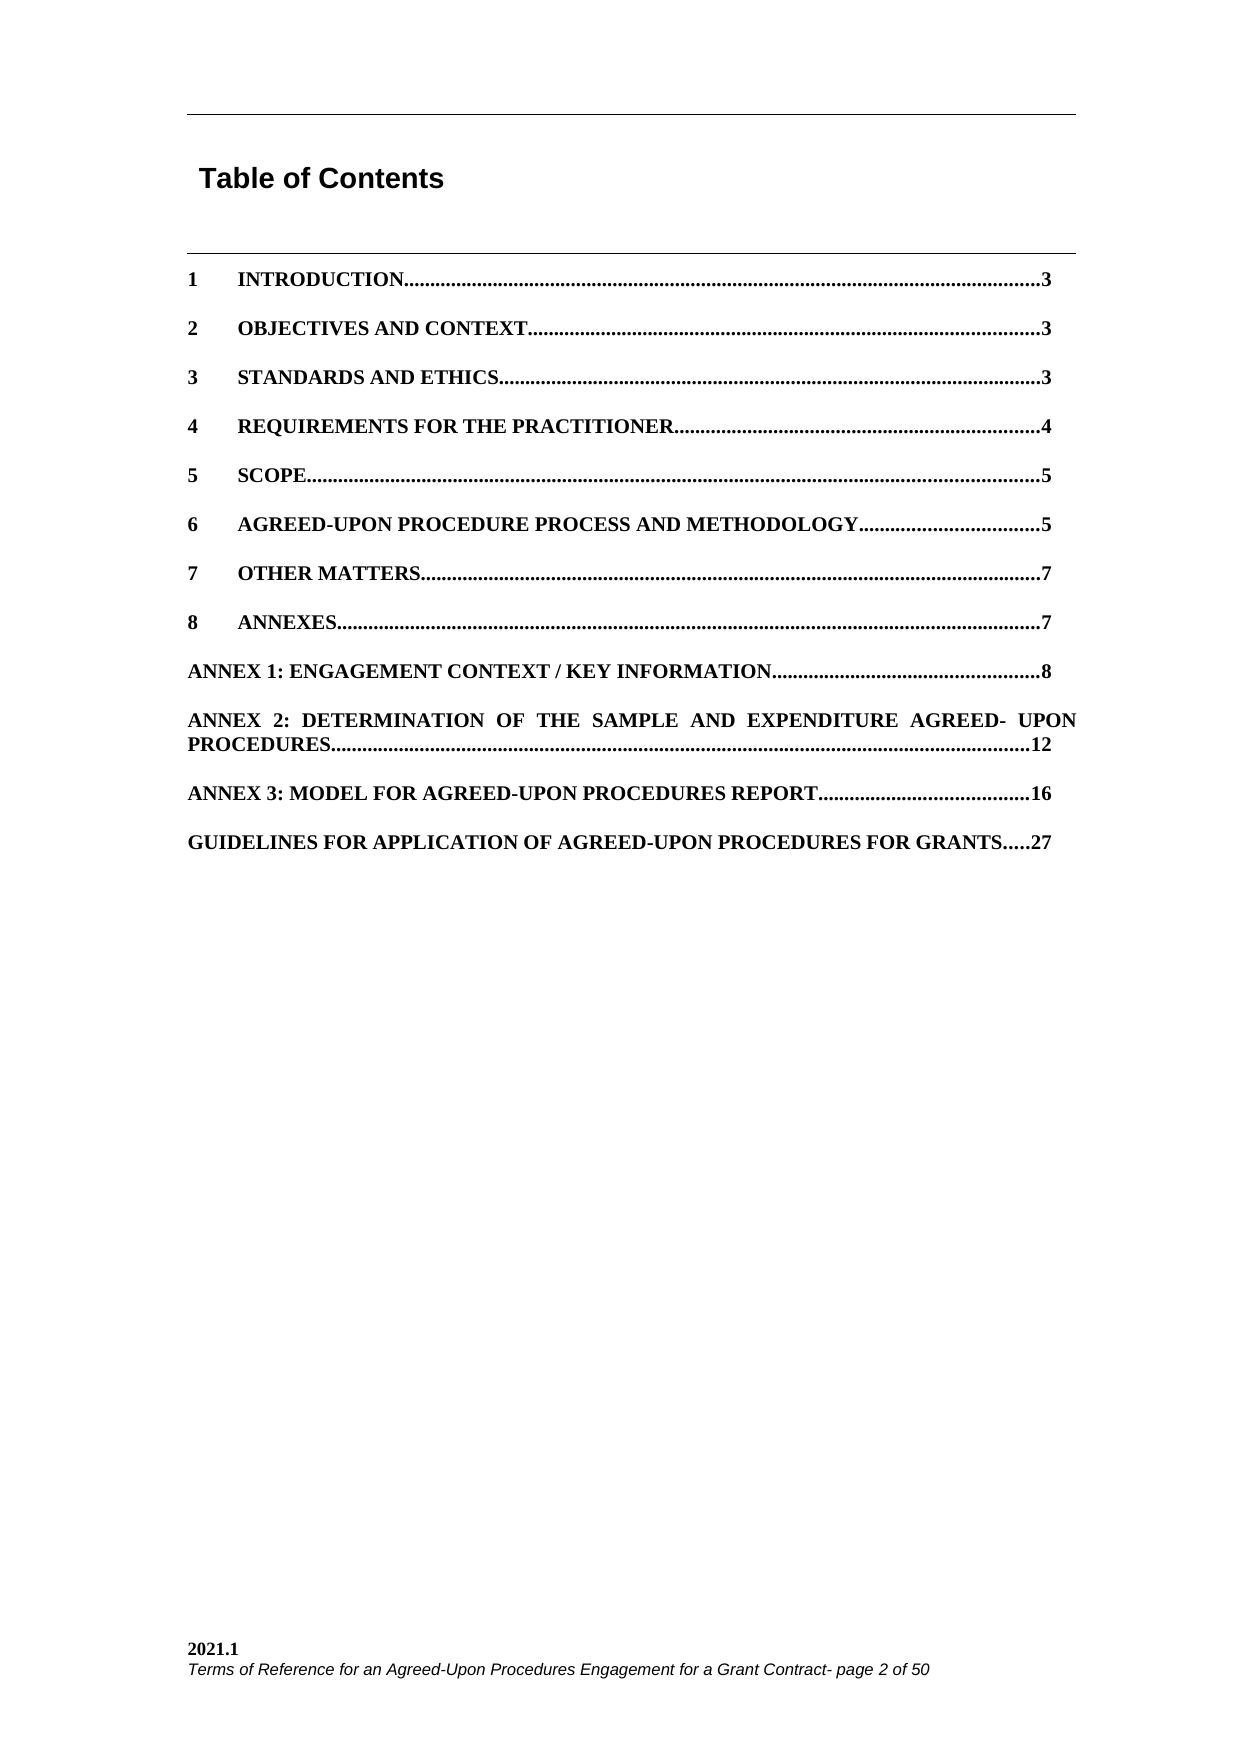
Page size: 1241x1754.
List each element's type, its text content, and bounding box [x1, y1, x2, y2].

text 8 Annexes 7 [187, 610, 1078, 634]
text 6 Agreed-Upon Procedure Process and Methodology 5 [187, 512, 1078, 536]
text 2 Objectives and context 3 [187, 316, 1078, 340]
text Annex 2: Determination of the sample and Expenditure agreed- upon procedures 12 [187, 708, 1078, 756]
table_header Table of Contents [187, 115, 1076, 253]
text 5 Scope 5 [187, 463, 1078, 487]
text GUIDELINES FOR APPLICATION OF AGREED-UPON PROCEDURES FOR GRANTS 27 [187, 830, 1078, 854]
text 4 Requirements for the Practitioner 4 [187, 414, 1078, 438]
text Annex 1: Engagement Context / Key Information 8 [187, 659, 1078, 683]
text 7 Other Matters 7 [187, 561, 1078, 585]
text 1 Introduction 3 [187, 267, 1078, 291]
text 3 Standards and Ethics 3 [187, 365, 1078, 389]
text Annex 3: Model for Agreed-Upon Procedures Report 16 [187, 781, 1078, 805]
